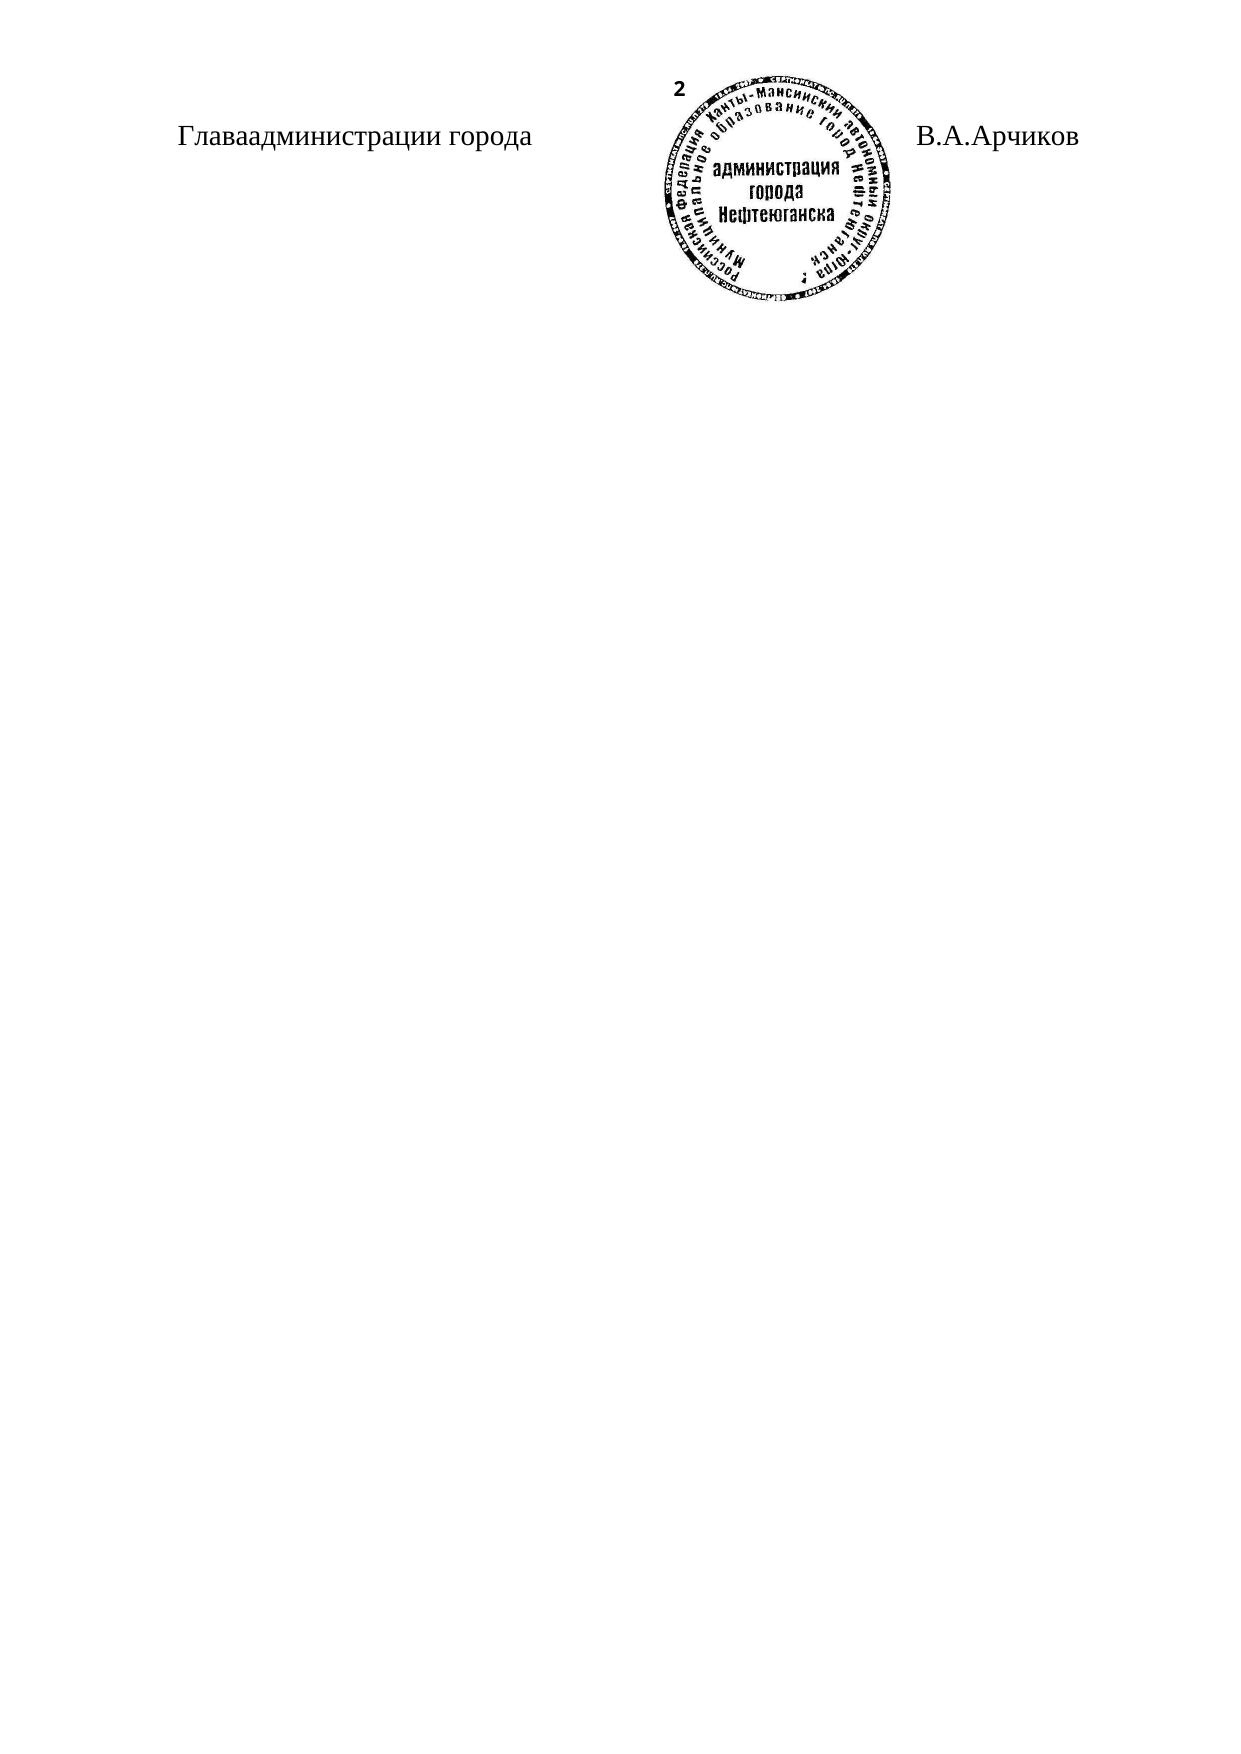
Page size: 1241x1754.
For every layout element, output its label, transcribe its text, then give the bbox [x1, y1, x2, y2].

text Главаадминистрации города В.А.Арчиков [893, 118, 1181, 152]
picture [662, 71, 893, 304]
text Главаадминистрации города В.А.Арчиков [177, 118, 662, 152]
